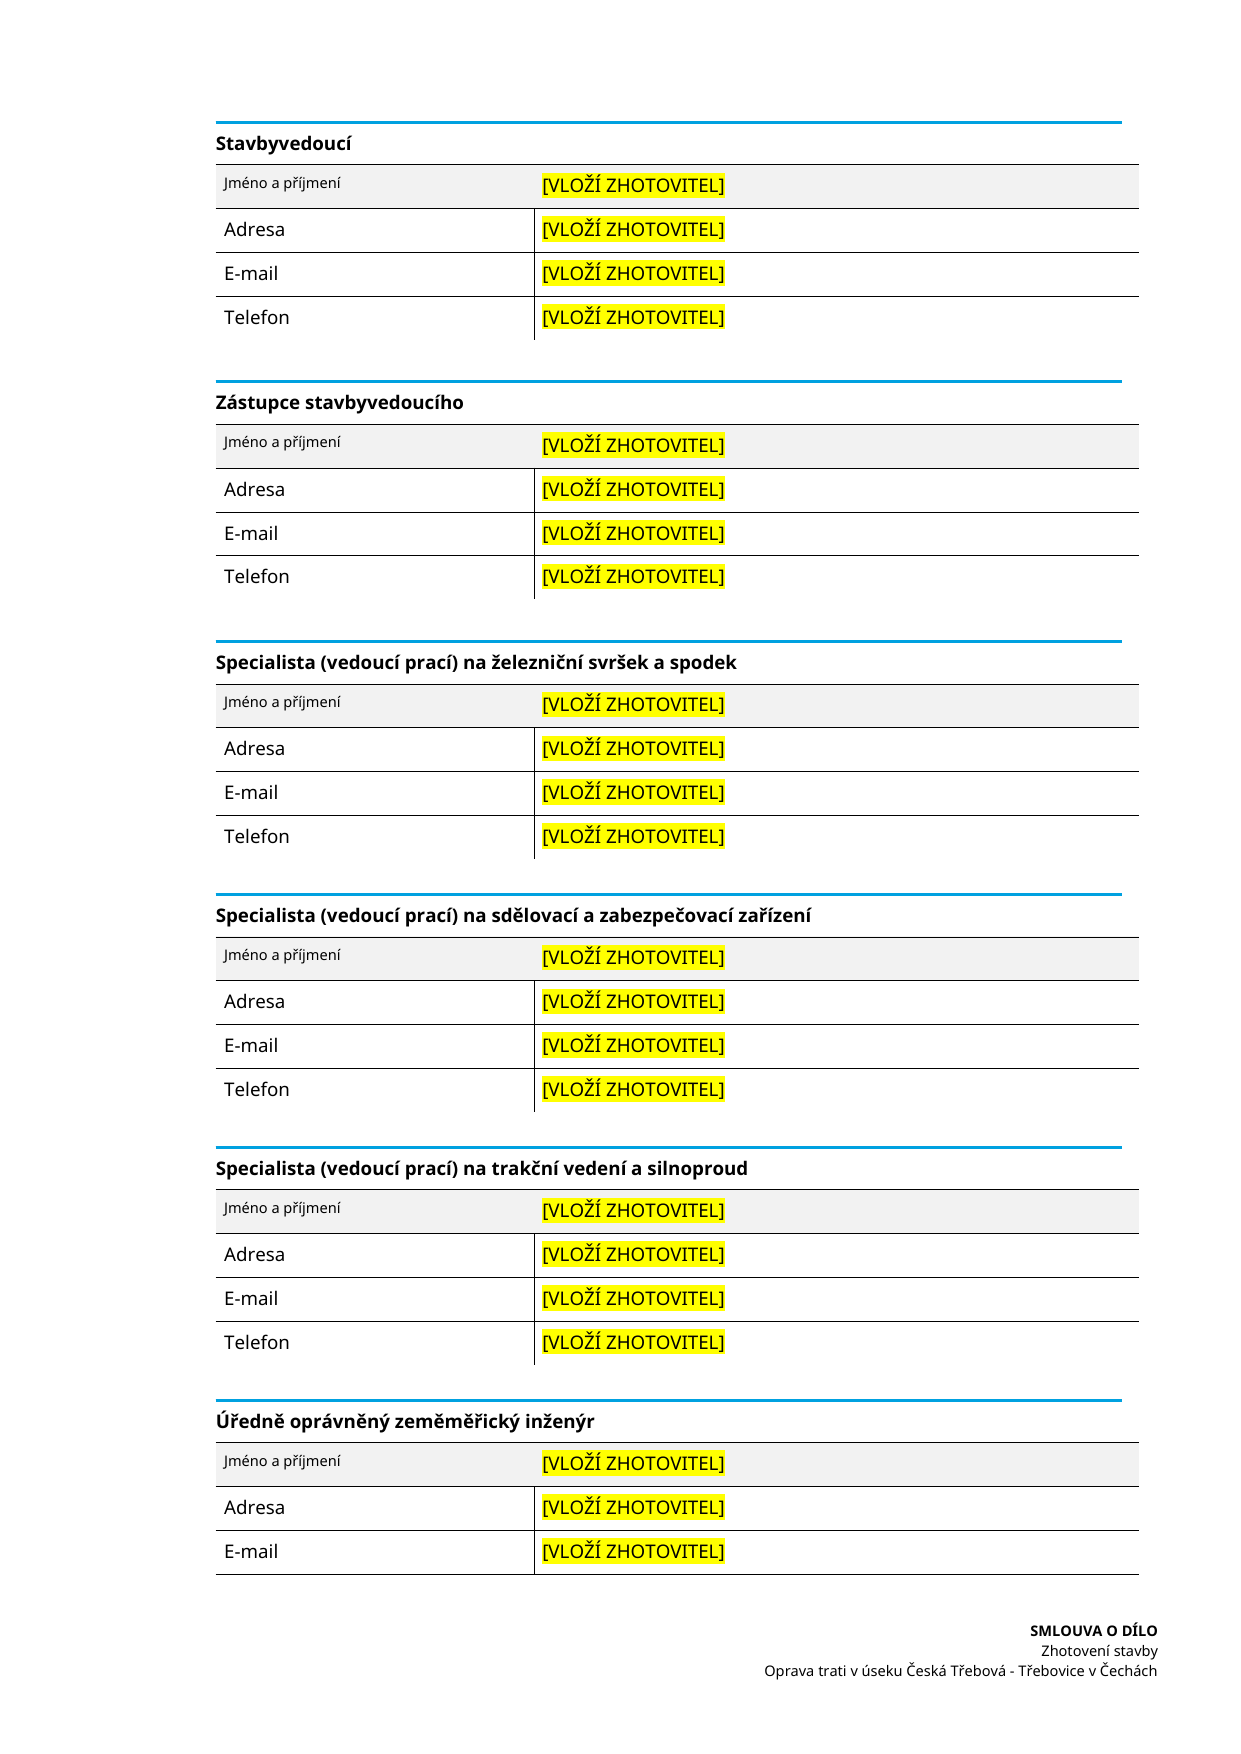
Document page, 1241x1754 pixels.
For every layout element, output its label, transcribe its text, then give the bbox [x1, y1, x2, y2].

table_cell [VLOŽÍ ZHOTOVITEL] [535, 816, 1139, 859]
table_cell [VLOŽÍ ZHOTOVITEL] [535, 209, 1139, 252]
table_cell [VLOŽÍ ZHOTOVITEL] [535, 728, 1139, 771]
text Specialista (vedoucí prací) na sdělovací a zabezpečovací zařízení [216, 896, 1122, 928]
table_cell [VLOŽÍ ZHOTOVITEL] [535, 981, 1139, 1024]
table_cell Adresa [216, 209, 534, 252]
table_cell [VLOŽÍ ZHOTOVITEL] [535, 513, 1139, 555]
table_cell [VLOŽÍ ZHOTOVITEL] [535, 772, 1139, 815]
table_header [VLOŽÍ ZHOTOVITEL] [534, 165, 1139, 208]
text Úředně oprávněný zeměměřický inženýr [216, 1402, 1122, 1433]
table_cell [VLOŽÍ ZHOTOVITEL] [535, 1322, 1139, 1365]
table_cell E-mail [216, 1025, 534, 1068]
table_cell E-mail [216, 513, 534, 555]
table_cell [VLOŽÍ ZHOTOVITEL] [535, 1531, 1139, 1574]
table_cell E-mail [216, 253, 534, 296]
table_header [VLOŽÍ ZHOTOVITEL] [534, 1443, 1139, 1486]
table_cell E-mail [216, 1531, 534, 1574]
table_cell Adresa [216, 728, 534, 771]
table_cell Adresa [216, 981, 534, 1024]
table_cell [VLOŽÍ ZHOTOVITEL] [535, 469, 1139, 512]
table_header Jméno a příjmení [216, 685, 534, 727]
text Zástupce stavbyvedoucího [216, 383, 1122, 415]
table_header [VLOŽÍ ZHOTOVITEL] [534, 1190, 1139, 1233]
table_header Jméno a příjmení [216, 425, 534, 468]
table_cell Telefon [216, 816, 534, 859]
table_cell Telefon [216, 1322, 534, 1365]
table_cell [VLOŽÍ ZHOTOVITEL] [535, 1278, 1139, 1321]
table_cell [VLOŽÍ ZHOTOVITEL] [535, 1025, 1139, 1068]
table_header [VLOŽÍ ZHOTOVITEL] [534, 685, 1139, 727]
table_cell Adresa [216, 1487, 534, 1530]
table_cell E-mail [216, 1278, 534, 1321]
text Specialista (vedoucí prací) na trakční vedení a silnoproud [216, 1149, 1122, 1181]
table_cell Adresa [216, 1234, 534, 1277]
table_cell [VLOŽÍ ZHOTOVITEL] [535, 1234, 1139, 1277]
text Specialista (vedoucí prací) na železniční svršek a spodek [216, 643, 1122, 675]
table_cell Telefon [216, 297, 534, 340]
table_header Jméno a příjmení [216, 165, 534, 208]
text Stavbyvedoucí [216, 124, 1122, 156]
table_header [VLOŽÍ ZHOTOVITEL] [534, 425, 1139, 468]
table_cell [VLOŽÍ ZHOTOVITEL] [535, 1069, 1139, 1112]
table_header Jméno a příjmení [216, 938, 534, 980]
table_cell Telefon [216, 1069, 534, 1112]
table_header Jméno a příjmení [216, 1190, 534, 1233]
table_cell [VLOŽÍ ZHOTOVITEL] [535, 297, 1139, 340]
table_header Jméno a příjmení [216, 1443, 534, 1486]
table_cell [VLOŽÍ ZHOTOVITEL] [535, 556, 1139, 599]
table_cell Telefon [216, 556, 534, 599]
table_cell E-mail [216, 772, 534, 815]
table_cell Adresa [216, 469, 534, 512]
table_header [VLOŽÍ ZHOTOVITEL] [534, 938, 1139, 980]
table_cell [VLOŽÍ ZHOTOVITEL] [535, 253, 1139, 296]
table_cell [VLOŽÍ ZHOTOVITEL] [535, 1487, 1139, 1530]
